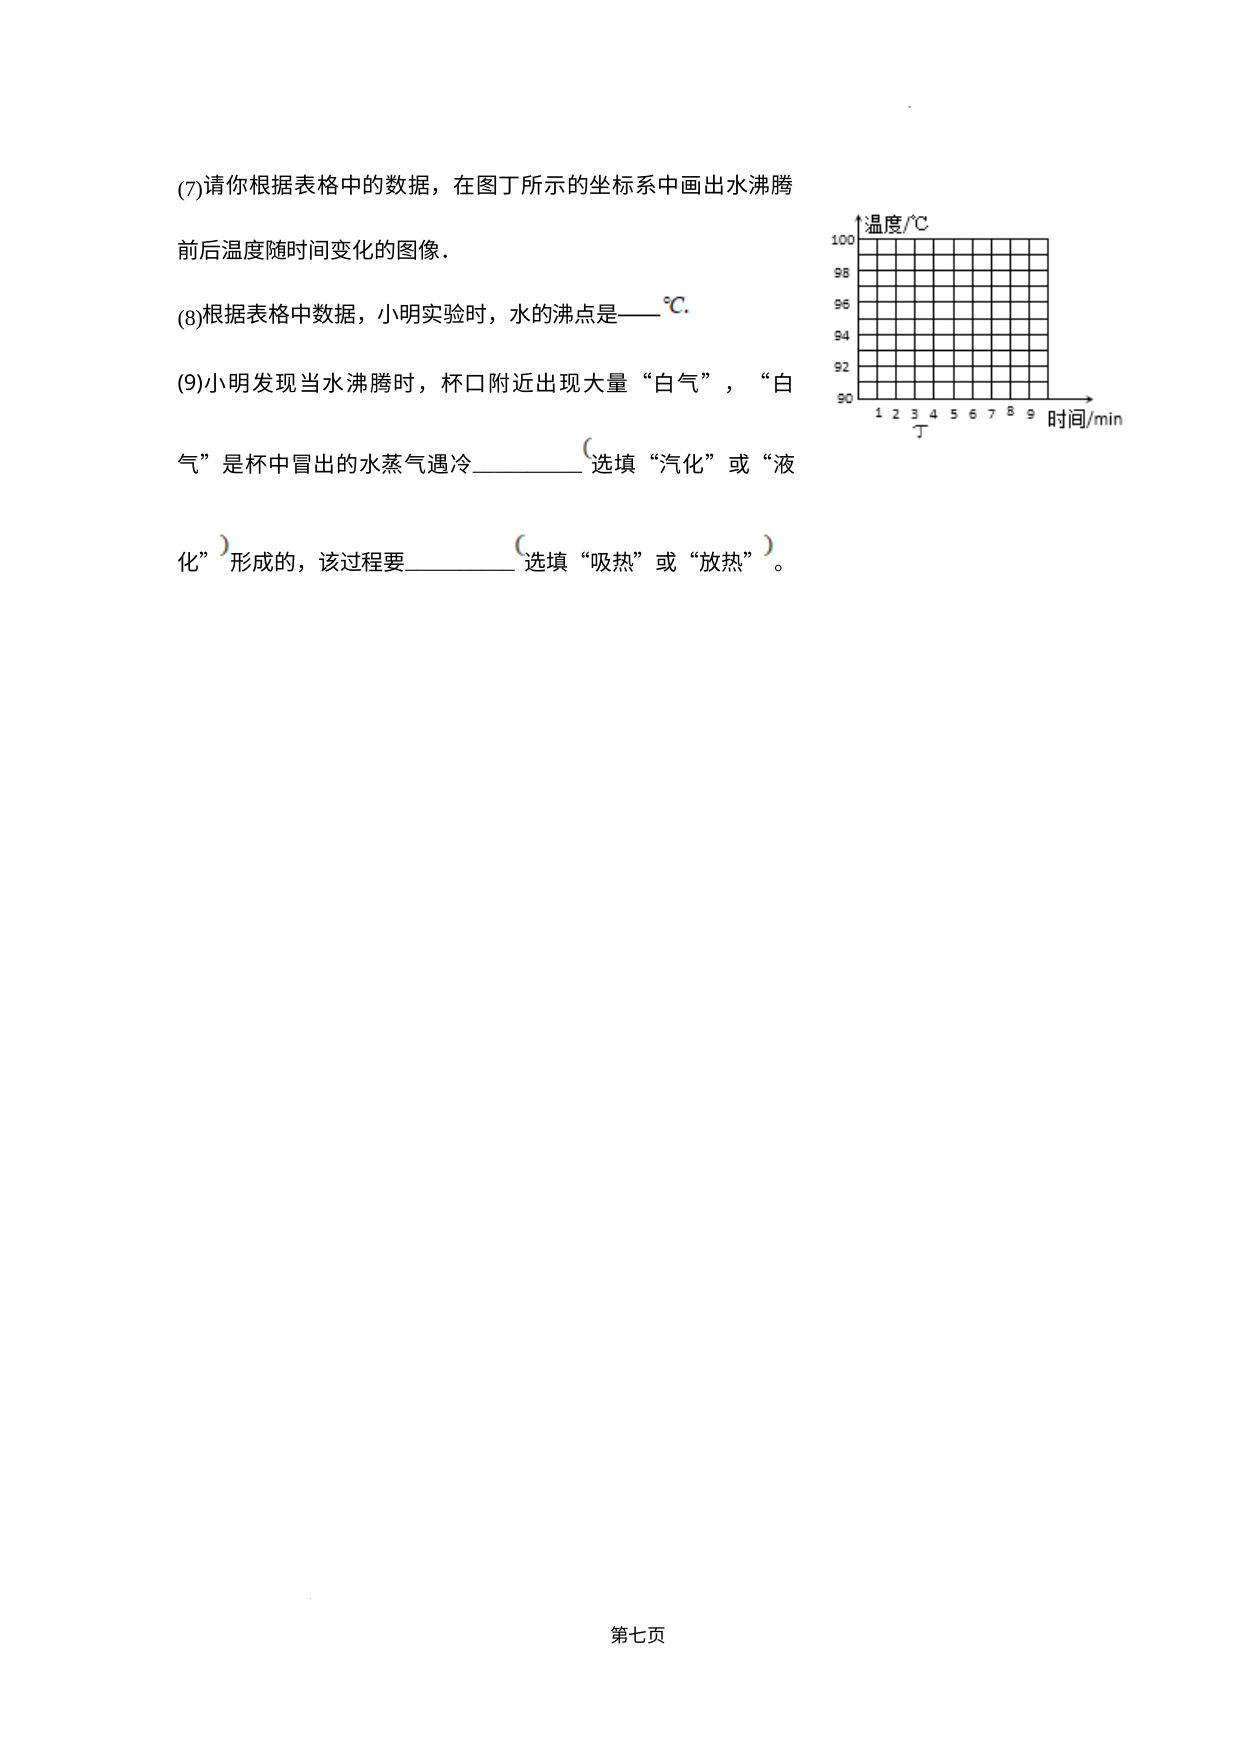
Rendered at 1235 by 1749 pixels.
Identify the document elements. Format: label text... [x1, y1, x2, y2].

text (7)请你根据表格中的数据，在图丁所示的坐标系中画出水沸腾前后温度随时间变化的图像． [177, 151, 1098, 265]
picture [814, 204, 1165, 452]
picture [220, 527, 231, 561]
picture [514, 527, 525, 561]
picture [764, 527, 775, 561]
picture [618, 289, 689, 323]
text (9)小明发现当水沸腾时，杯口附近出现大量“白气”，“白气”是杯中冒出的水蒸气遇冷__________选填“汽化”或“液化”形成的，该过程要__________选填“吸热”或“放热”。 [177, 365, 1098, 593]
text (8)根据表格中数据，小明实验时，水的沸点是 [177, 281, 1098, 346]
picture [582, 430, 592, 464]
